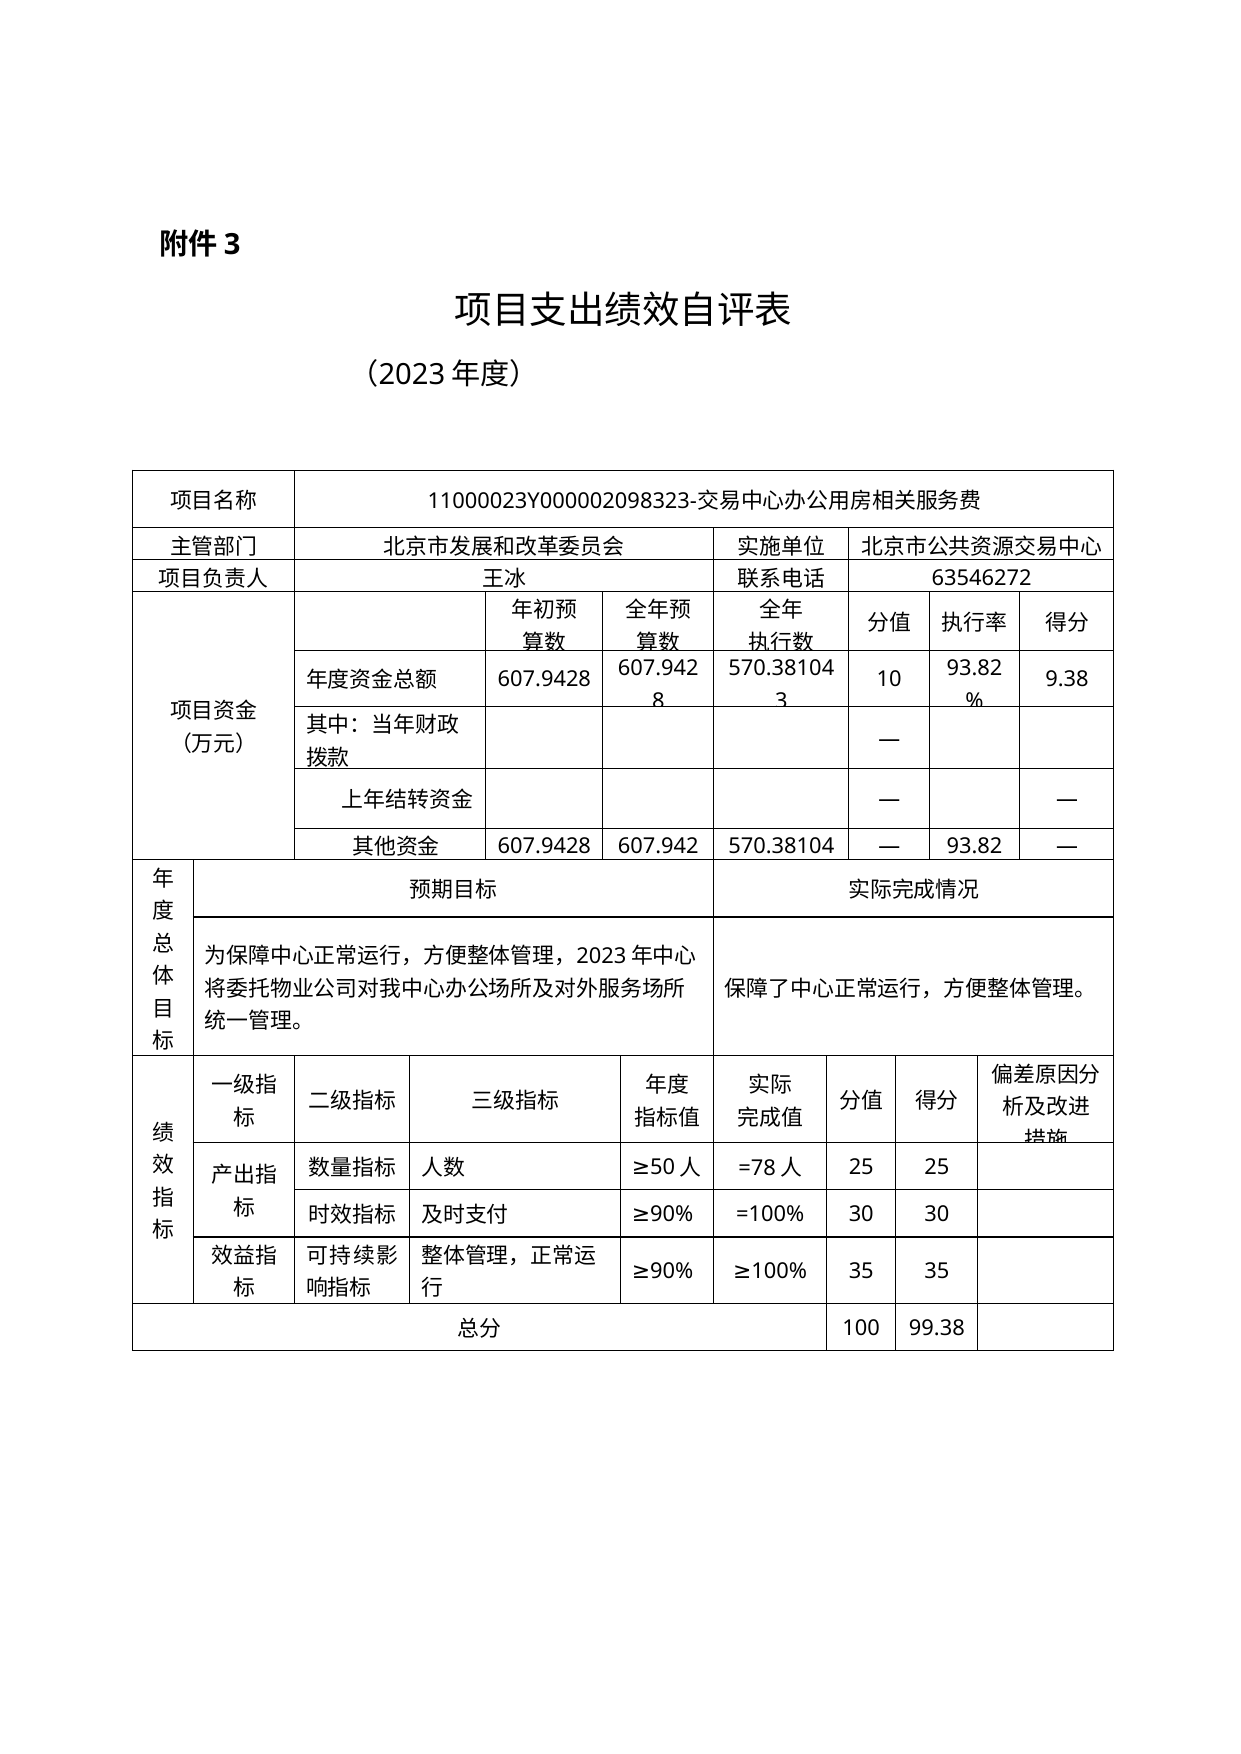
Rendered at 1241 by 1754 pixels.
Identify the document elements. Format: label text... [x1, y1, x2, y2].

table_cell 绩 效 指 标 [133, 1056, 193, 1302]
table_cell — [1020, 829, 1113, 859]
table_cell 实际完成情况 [714, 860, 1113, 916]
table_cell 王冰 [295, 560, 713, 591]
table_cell 得分 [1020, 592, 1113, 650]
table_cell — [849, 707, 929, 768]
table_cell — [849, 829, 929, 859]
table_cell [930, 769, 1019, 827]
table_cell [978, 1238, 1113, 1302]
table_cell 北京市发展和改革委员会 [295, 528, 713, 559]
table_cell 其他资金 [295, 829, 485, 859]
table_cell 607.9428 [603, 651, 713, 706]
table_cell 保障了中心正常运行，方便整体管理。 [714, 918, 1113, 1055]
table_cell 年初预 算数 [486, 592, 602, 650]
table_cell 上年结转资金 [295, 769, 485, 827]
table_cell 可持续影响指标 [295, 1238, 409, 1302]
table_cell [714, 769, 848, 827]
table_cell 35 [827, 1238, 895, 1302]
table_cell 北京市公共资源交易中心 [849, 528, 1113, 559]
table_cell 项目负责人 [133, 560, 294, 591]
table_cell 时效指标 [295, 1190, 409, 1236]
table_cell 整体管理，正常运行 [410, 1238, 620, 1302]
table_cell 执行率 [930, 592, 1019, 650]
table_cell 实际 完成值 [714, 1056, 826, 1142]
table_cell ≥50人 [621, 1143, 713, 1189]
table_cell [1020, 707, 1113, 768]
table_cell [930, 707, 1019, 768]
table_cell 产出指标 [194, 1143, 294, 1236]
table_cell [978, 1143, 1113, 1189]
table_cell [603, 769, 713, 827]
table_cell [978, 1190, 1113, 1236]
table_cell ≥100% [714, 1238, 826, 1302]
table_cell 预期目标 [194, 860, 713, 916]
table_cell — [849, 769, 929, 827]
table_cell =78人 [714, 1143, 826, 1189]
table_cell 为保障中心正常运行，方便整体管理，2023年中心将委托物业公司对我中心办公场所及对外服务场所统一管理。 [194, 918, 713, 1055]
table_cell [978, 1304, 1113, 1350]
table_cell 年度总体目标 [133, 860, 193, 1055]
table_cell 99.38 [896, 1304, 977, 1350]
table_cell =100% [714, 1190, 826, 1236]
table_cell [486, 707, 602, 768]
table_cell 570.381043 [714, 829, 848, 859]
table_cell ≥90% [621, 1238, 713, 1302]
table_cell 年度资金总额 [295, 651, 485, 706]
table_cell 25 [827, 1143, 895, 1189]
table_cell [714, 707, 848, 768]
table_cell 人数 [410, 1143, 620, 1189]
table_cell 及时支付 [410, 1190, 620, 1236]
table_cell 10 [849, 651, 929, 706]
table_cell [295, 592, 485, 650]
table_cell 分值 [827, 1056, 895, 1142]
table_cell 25 [896, 1143, 977, 1189]
table_cell 9.38 [1020, 651, 1113, 706]
table_cell 607.9428 [603, 829, 713, 859]
table_cell 分值 [849, 592, 929, 650]
table_cell 93.82% [930, 829, 1019, 859]
table_cell 570.381043 [714, 651, 848, 706]
table_header 项目名称 [133, 471, 294, 527]
table_cell — [1020, 769, 1113, 827]
table_cell [603, 707, 713, 768]
table_cell 项目资金 （万元） [133, 592, 294, 859]
table_cell 全年预 算数 [603, 592, 713, 650]
table_cell ≥90% [621, 1190, 713, 1236]
table_header 11000023Y000002098323-交易中心办公用房相关服务费 [295, 471, 1113, 527]
text 项目支出绩效自评表 [159, 274, 1087, 339]
table_cell 三级指标 [410, 1056, 620, 1142]
table_cell 偏差原因分析及改进 措施 [978, 1056, 1113, 1142]
table_cell 主管部门 [133, 528, 294, 559]
table_cell 联系电话 [714, 560, 848, 591]
table_cell 年度 指标值 [621, 1056, 713, 1142]
table_cell 607.9428 [486, 829, 602, 859]
table_cell 实施单位 [714, 528, 848, 559]
text （2023年度） [159, 339, 1087, 404]
table_cell 全年 执行数 [714, 592, 848, 650]
table_cell 93.82% [930, 651, 1019, 706]
table_cell 二级指标 [295, 1056, 409, 1142]
table_cell 63546272 [849, 560, 1113, 591]
table_cell 总分 [133, 1304, 826, 1350]
table_cell 效益指标 [194, 1238, 294, 1302]
table_cell 607.9428 [486, 651, 602, 706]
table_cell [486, 769, 602, 827]
table_cell 得分 [896, 1056, 977, 1142]
table_cell 35 [896, 1238, 977, 1302]
table_cell 100 [827, 1304, 895, 1350]
table_cell 30 [827, 1190, 895, 1236]
table_cell 30 [896, 1190, 977, 1236]
table_cell 其中：当年财政 拨款 [295, 707, 485, 768]
text 附件3 [159, 209, 1087, 274]
table_cell 数量指标 [295, 1143, 409, 1189]
table_cell 一级指标 [194, 1056, 294, 1142]
